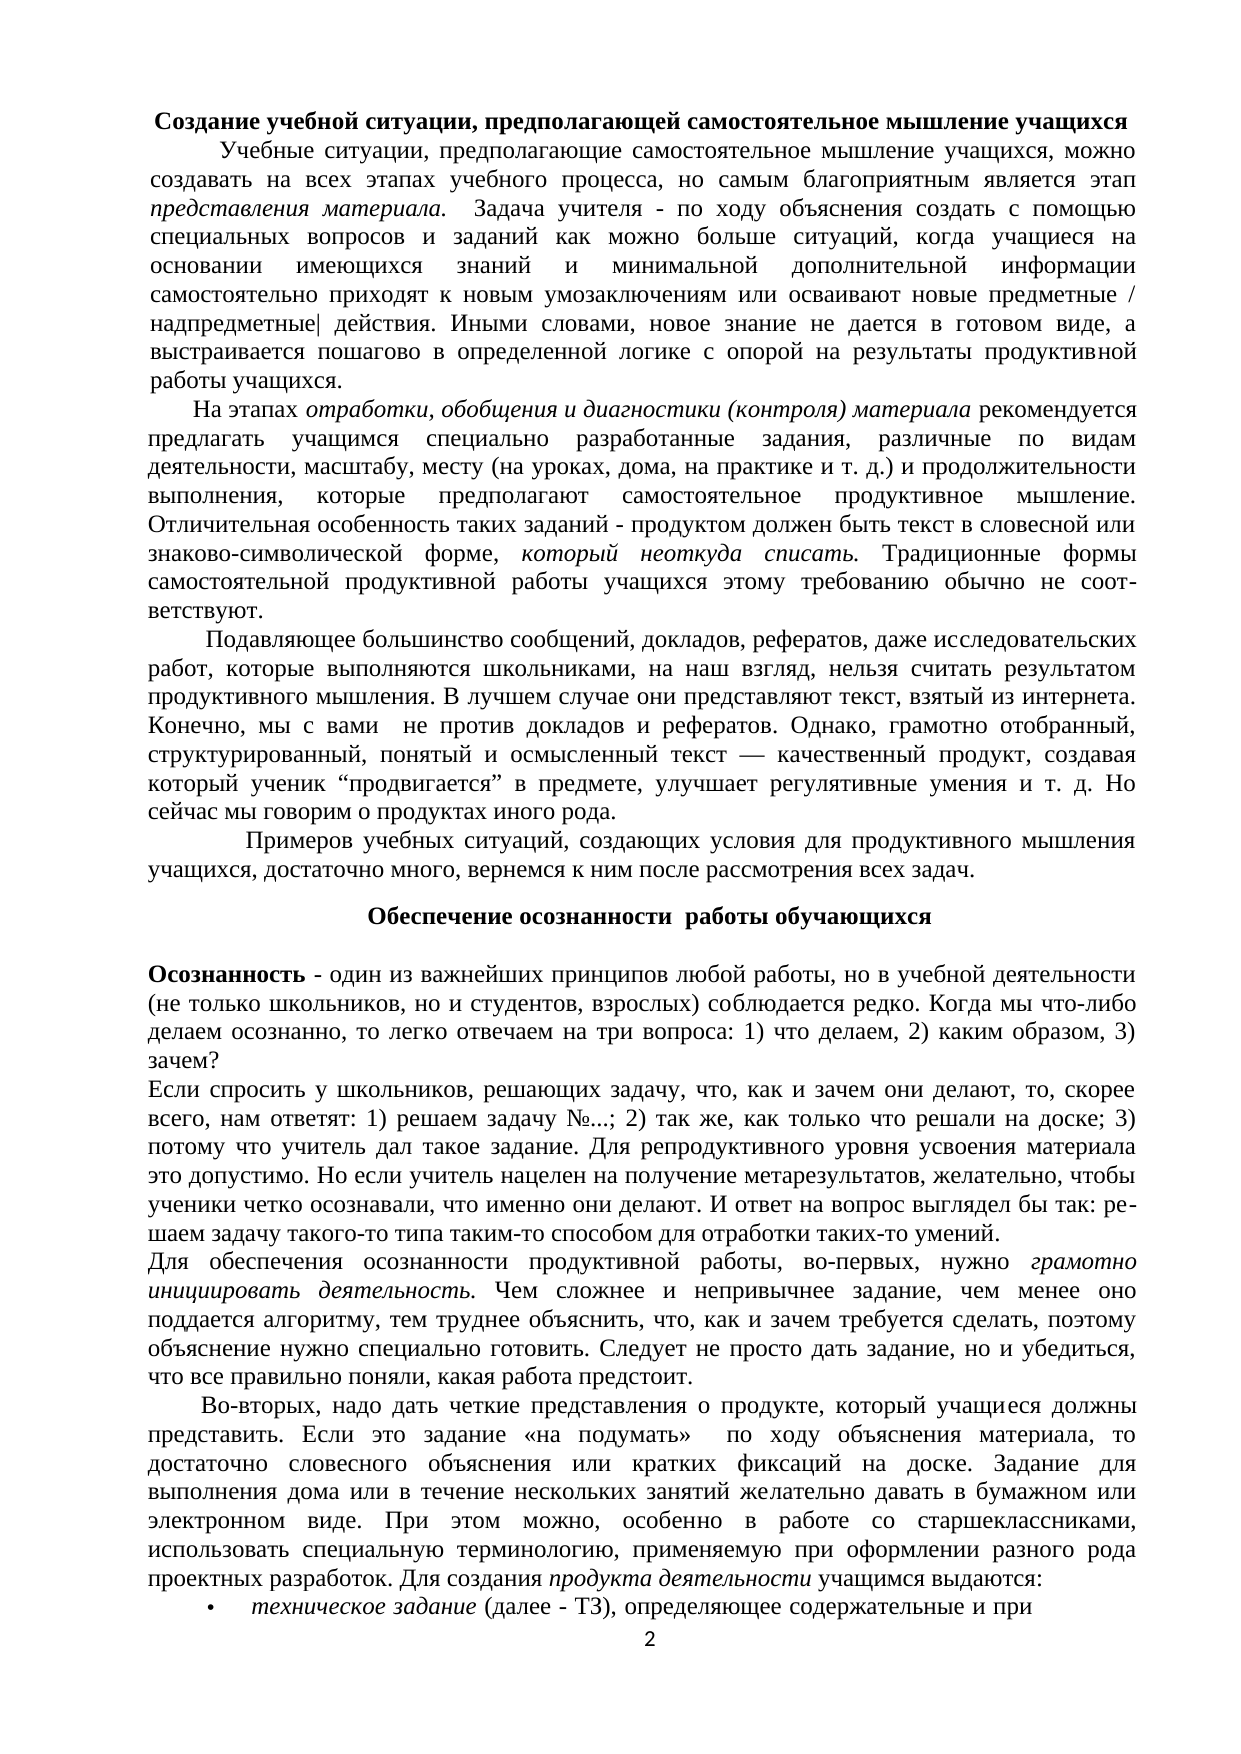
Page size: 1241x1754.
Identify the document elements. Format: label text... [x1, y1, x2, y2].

text Учебные ситуации, предполагающие самостоятельное мышление учащихся, можно создавать на всех этапах учебного процесса, но самым благоприятным является этап представления материала. Задача учителя - по ходу объяснения создать с помощью специальных вопросов и заданий как можно больше ситуаций, когда учащиеся на основании имеющихся знаний и минимальной дополнительной информации самостоятельно приходят к новым умозаключениям или осваивают новые предметные / надпредметные| действия. Иными словами, новое знание не дается в готовом виде, а выстраивается пошагово в определенной логике с опорой на результаты продуктивной работы учащихся. [150, 135, 1137, 394]
text Примеров учебных ситуаций, создающих условия для продуктивного мышления учащихся, достаточно много, вернемся к ним после рассмотрения всех задач. [148, 825, 1137, 883]
list техническое задание (далее - ТЗ), определяющее содержательные и при необходимости оформительские нормы, которым должен соответствовать продукт; [477, 1591, 1033, 1620]
text Подавляющее большинство сообщений, докладов, рефератов, даже исследовательских работ, которые выполняются школьниками, на наш взгляд, нельзя считать результатом продуктивного мышления. В лучшем случае они представляют текст, взятый из интернета. Конечно, мы с вами не против докладов и рефератов. Однако, грамотно отобранный, структурированный, понятый и осмысленный текст — качественный продукт, создавая который ученик “продвигается” в предмете, улучшает регулятивные умения и т. д. Но сейчас мы говорим о продуктах иного рода. [148, 624, 1137, 825]
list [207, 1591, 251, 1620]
text Создание учебной ситуации, предполагающей самостоятельное мышление учащихся [148, 106, 1137, 135]
text Для обеспечения осознанности продуктивной работы, во-первых, нужно грамотно инициировать деятельность. Чем сложнее и непривычнее задание, чем менее оно поддается алгоритму, тем труднее объяснить, что, как и зачем требуется сделать, поэтому объяснение нужно специально готовить. Следует не просто дать задание, но и убедиться, что все правильно поняли, какая работа предстоит. [148, 1246, 1137, 1390]
text Обеспечение осознанности работы обучающихся [158, 901, 1141, 930]
text Осознанность - один из важнейших принципов любой работы, но в учебной деятельности (не только школьников, но и студентов, взрослых) соблюдается редко. Когда мы что-либо делаем осознанно, то легко отвечаем на три вопроса: 1) что делаем, 2) каким образом, 3) зачем? [148, 959, 1137, 1074]
text Во-вторых, надо дать четкие представления о продукте, который учащиеся должны представить. Если это задание «на подумать» по ходу объяснения материала, то достаточно словесного объяснения или кратких фиксаций на доске. Задание для выполнения дома или в течение нескольких занятий желательно давать в бумажном или электронном виде. При этом можно, особенно в работе со старшеклассниками, использовать специальную терминологию, применяемую при оформлении разного рода проектных разработок. Для создания продукта деятельности учащимся выдаются: [148, 1390, 1137, 1591]
text На этапах отработки, обобщения и диагностики (контроля) материала рекомендуется предлагать учащимся специально разработанные задания, различные по видам деятельности, масштабу, месту (на уроках, дома, на практике и т. д.) и продолжительности выполнения, которые предполагают самостоятельное продуктивное мышление. Отличительная особенность таких заданий - продуктом должен быть текст в словесной или знаково-символической форме, который неоткуда списать. Традиционные формы самостоятельной продуктивной работы учащихся этому требованию обычно не соответствуют. [148, 394, 1137, 624]
text Если спросить у школьников, решающих задачу, что, как и зачем они делают, то, скорее всего, нам ответят: 1) решаем задачу №...; 2) так же, как только что решали на доске; 3) потому что учитель дал такое задание. Для репродуктивного уровня усвоения материала это допустимо. Но если учитель нацелен на получение метарезультатов, желательно, чтобы ученики четко осознавали, что именно они делают. И ответ на вопрос выглядел бы так: решаем задачу такого-то типа таким-то способом для отработки таких-то умений. [148, 1074, 1137, 1246]
